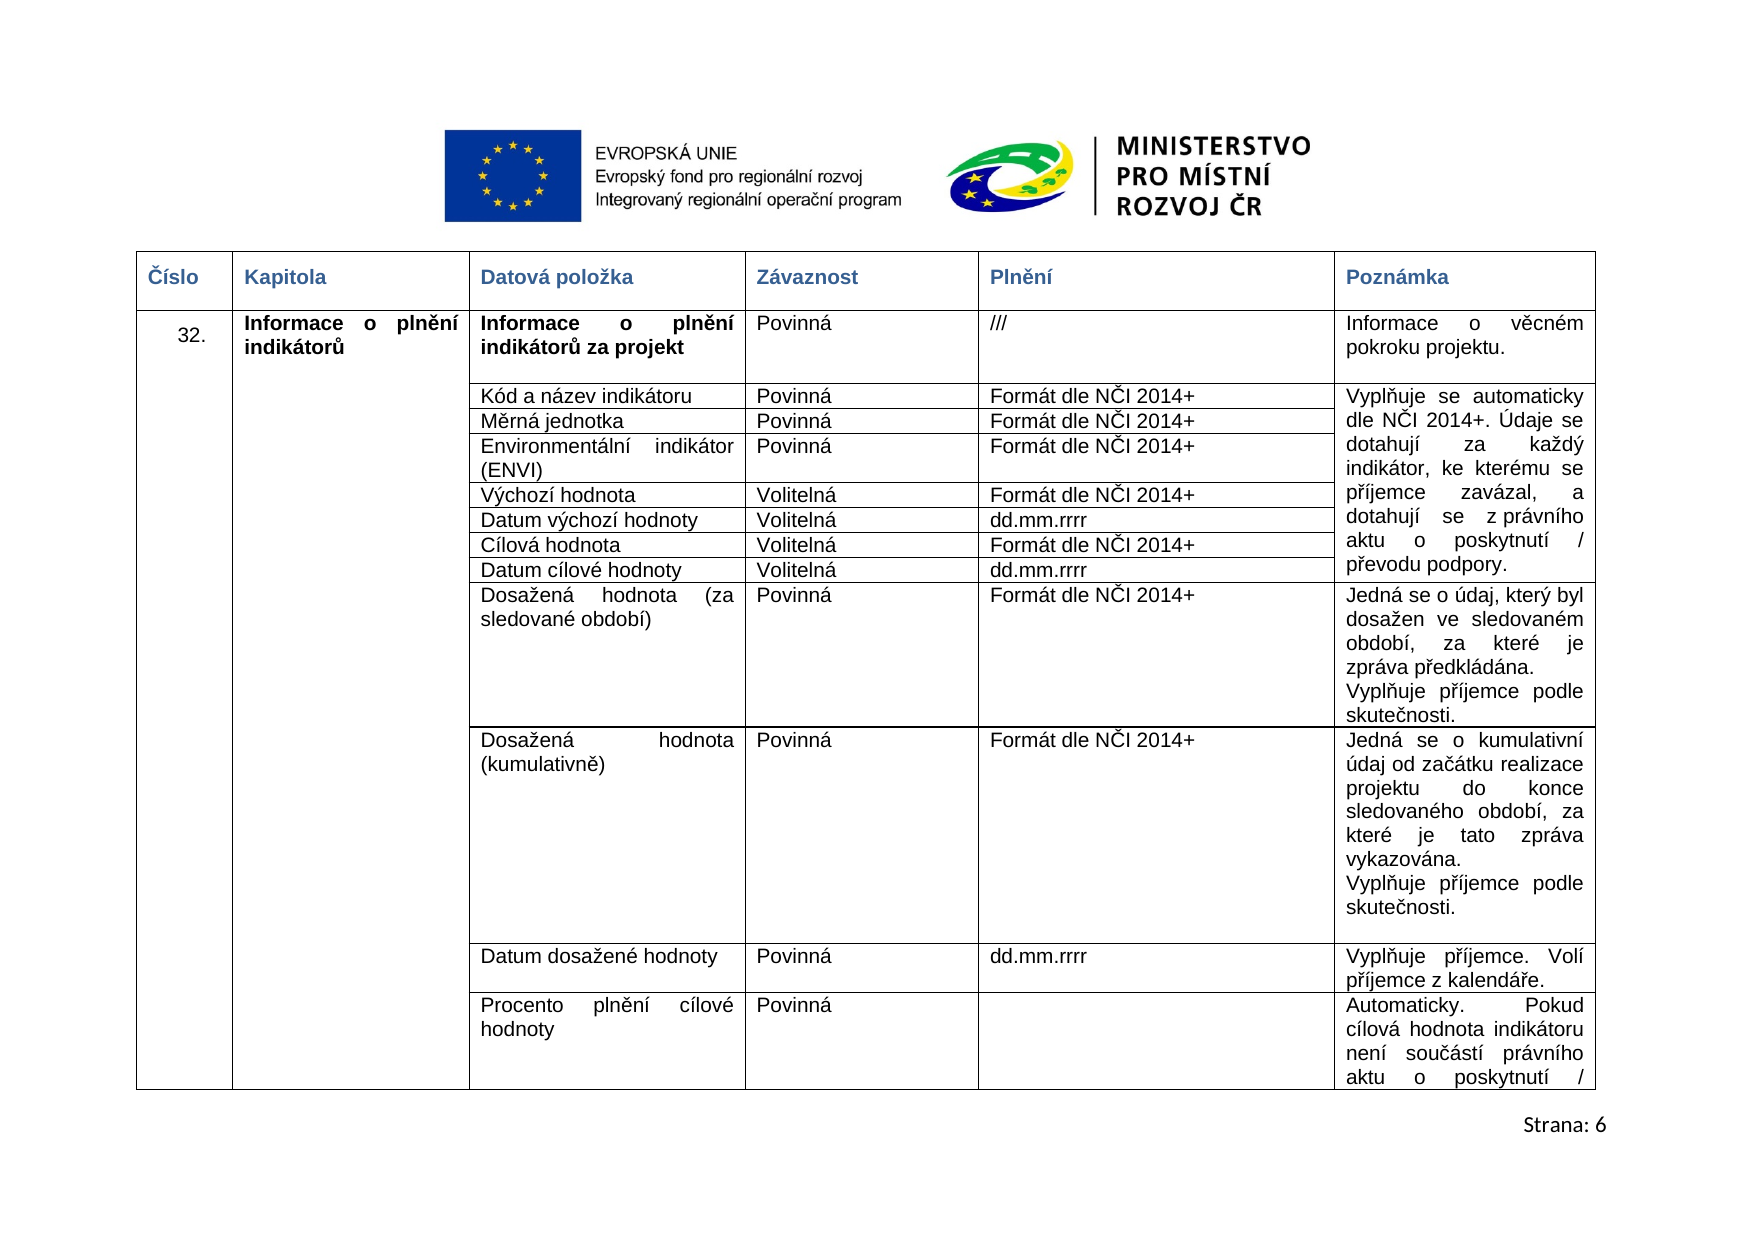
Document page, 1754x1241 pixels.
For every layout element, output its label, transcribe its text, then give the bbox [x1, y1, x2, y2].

table_cell Volitelná [746, 483, 978, 507]
table_cell dd.mm.rrrr [979, 944, 1334, 992]
table_cell Povinná [746, 384, 978, 408]
table_cell Formát dle NČI 2014+ [979, 533, 1334, 557]
table_header Poznámka [1335, 252, 1595, 310]
table_cell Datum výchozí hodnoty [470, 508, 745, 532]
table_header Číslo [137, 252, 232, 310]
table_cell Informace o plnění indikátorů za projekt [470, 311, 745, 383]
table_cell /// [979, 311, 1334, 383]
table_cell Povinná [746, 409, 978, 433]
table_cell Procento plnění cílové hodnoty [470, 993, 745, 1089]
table_cell Formát dle NČI 2014+ [979, 409, 1334, 433]
table_cell Formát dle NČI 2014+ [979, 434, 1334, 482]
table_cell [979, 993, 1334, 1089]
table_cell Měrná jednotka [470, 409, 745, 433]
table_cell Povinná [746, 728, 978, 943]
table_cell dd.mm.rrrr [979, 558, 1334, 582]
table_cell Datum dosažené hodnoty [470, 944, 745, 992]
table_header Závaznost [746, 252, 978, 310]
table_cell Povinná [746, 583, 978, 726]
table_cell Informace o plnění indikátorů [233, 311, 469, 1089]
table_cell Kód a název indikátoru [470, 384, 745, 408]
table_header Kapitola [233, 252, 469, 310]
table_cell Formát dle NČI 2014+ [979, 583, 1334, 726]
table_cell Formát dle NČI 2014+ [979, 483, 1334, 507]
table_cell Povinná [746, 434, 978, 482]
table_cell Volitelná [746, 533, 978, 557]
table_cell Informace o věcném pokroku projektu. [1335, 311, 1595, 383]
table_cell Povinná [746, 993, 978, 1089]
table_cell Datum cílové hodnoty [470, 558, 745, 582]
table_cell Volitelná [746, 558, 978, 582]
table_header Datová položka [470, 252, 745, 310]
picture [414, 98, 1340, 251]
table_cell Povinná [746, 944, 978, 992]
table_cell [137, 311, 232, 1089]
table_cell Automaticky. Pokud cílová hodnota indikátoru není součástí právního aktu o poskytnutí / převodu podpory, vyplňuje se N/A. [1335, 993, 1595, 1089]
table_cell Environmentální indikátor (ENVI) [470, 434, 745, 482]
table_cell Vyplňuje příjemce. Volí příjemce z kalendáře. [1335, 944, 1595, 992]
table_cell Dosažená hodnota (za sledované období) [470, 583, 745, 726]
table_header Plnění [979, 252, 1334, 310]
table_cell Výchozí hodnota [470, 483, 745, 507]
table_cell Vyplňuje se automaticky dle NČI 2014+. Údaje se dotahují za každý indikátor, ke kterému se příjemce zavázal, a dotahují se z právního aktu o poskytnutí / převodu podpory. [1335, 384, 1595, 582]
table_cell Volitelná [746, 508, 978, 532]
table_cell Formát dle NČI 2014+ [979, 728, 1334, 943]
table_cell Jedná se o kumulativní údaj od začátku realizace projektu do konce sledovaného období, za které je tato zpráva vykazována. Vyplňuje příjemce podle skutečnosti. [1335, 728, 1595, 943]
table_cell Jedná se o údaj, který byl dosažen ve sledovaném období, za které je zpráva předkládána. Vyplňuje příjemce podle skutečnosti. [1335, 583, 1595, 726]
table_cell dd.mm.rrrr [979, 508, 1334, 532]
table_cell Formát dle NČI 2014+ [979, 384, 1334, 408]
table_cell Povinná [746, 311, 978, 383]
table_cell Dosažená hodnota (kumulativně) [470, 728, 745, 943]
table_cell Cílová hodnota [470, 533, 745, 557]
